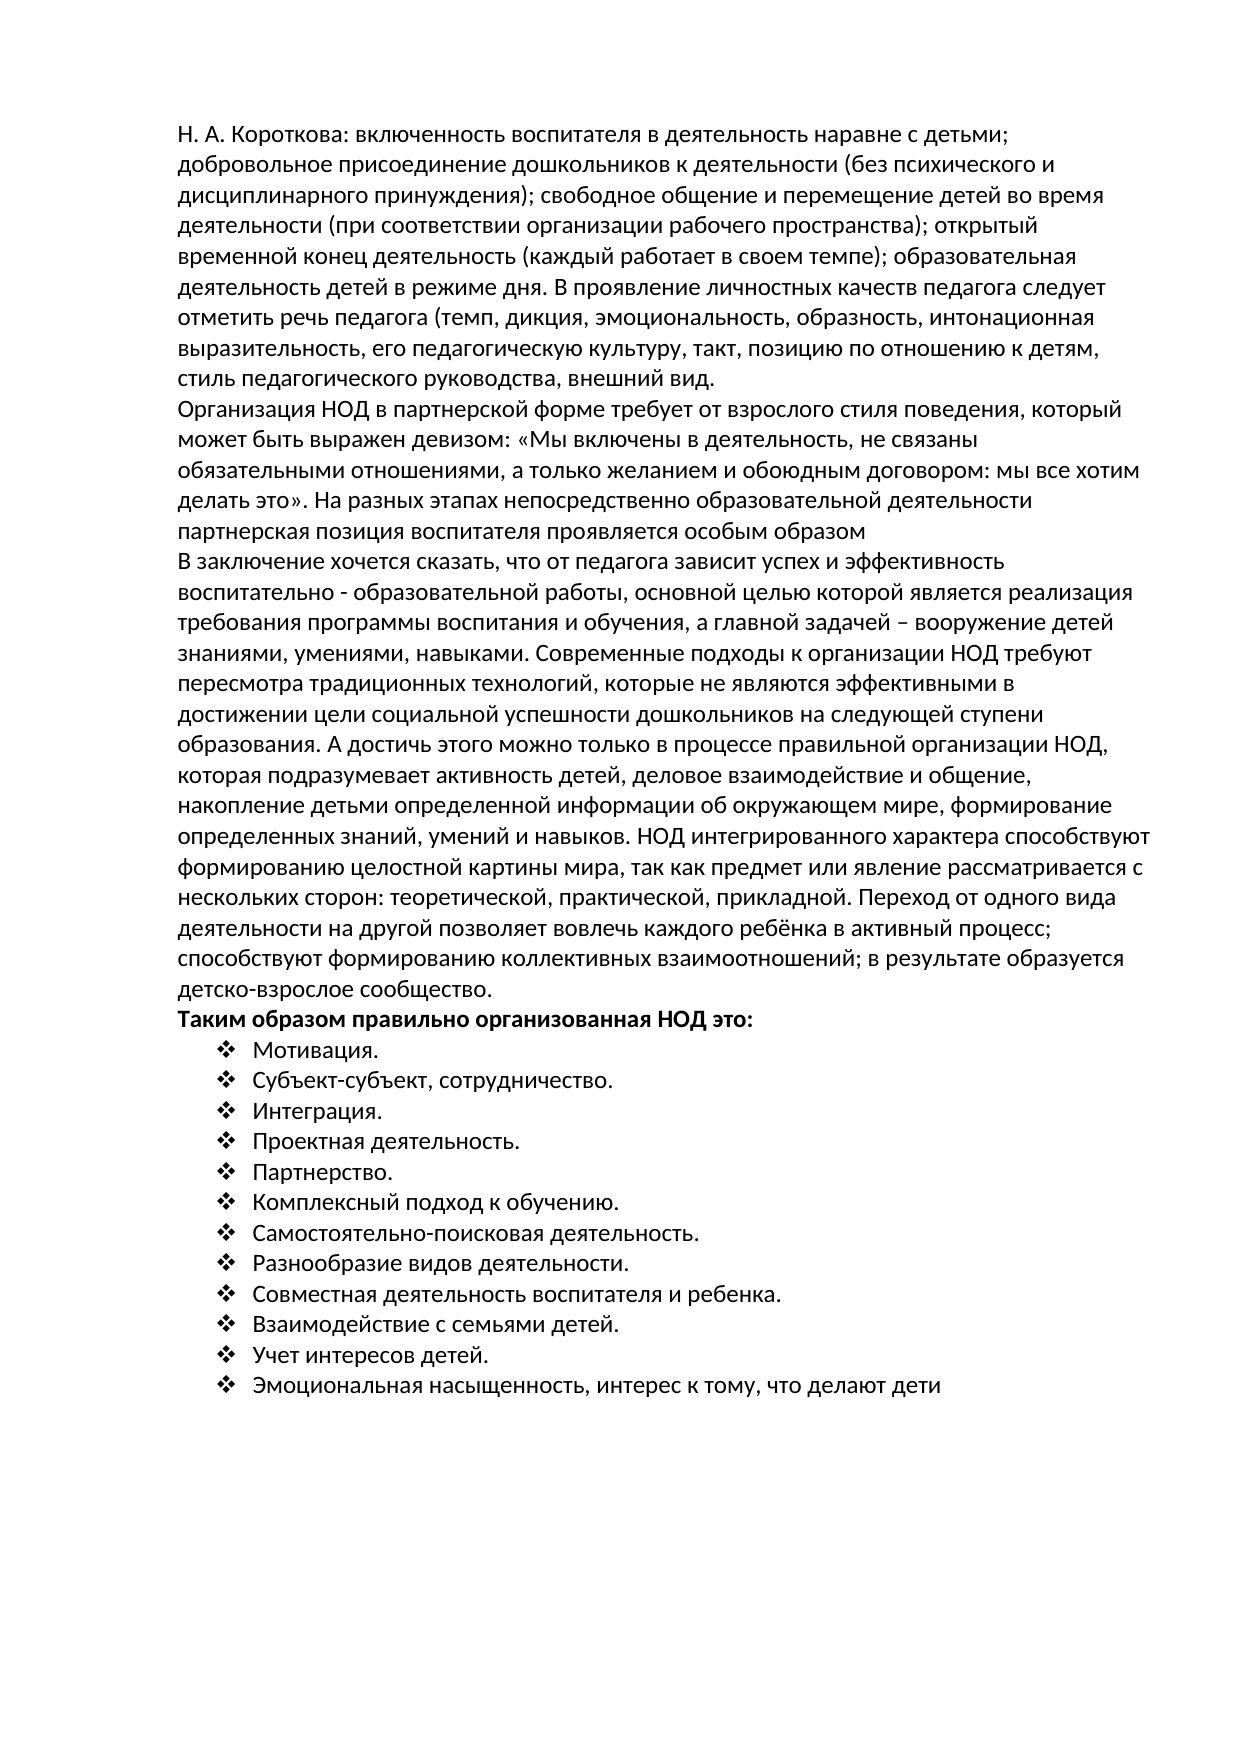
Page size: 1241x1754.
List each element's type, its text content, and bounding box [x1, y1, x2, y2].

list Взаимодействие с семьями детей. [215, 1308, 1152, 1339]
list Учет интересов детей. [215, 1339, 1152, 1369]
list Интеграция. [215, 1095, 1152, 1125]
text Таким образом правильно организованная НОД это: [177, 1003, 1152, 1034]
list Разнообразие видов деятельности. [215, 1247, 1152, 1278]
list Комплексный подход к обучению. [215, 1186, 1152, 1217]
list Совместная деятельность воспитателя и ребенка. [215, 1278, 1152, 1308]
list Мотивация. [215, 1034, 1152, 1064]
list Проектная деятельность. [215, 1125, 1152, 1156]
list Эмоциональная насыщенность, интерес к тому, что делают дети [215, 1369, 1152, 1400]
text В заключение хочется сказать, что от педагога зависит успех и эффективность воспитательно - образовательной работы, основной целью которой является реализация требования программы воспитания и обучения, а главной задачей – вооружение детей знаниями, умениями, навыками. Современные подходы к организации НОД требуют пересмотра традиционных технологий, которые не являются эффективными в достижении цели социальной успешности дошкольников на следующей ступени образования. А достичь этого можно только в процессе правильной организации НОД, которая подразумевает активность детей, деловое взаимодействие и общение, накопление детьми определенной информации об окружающем мире, формирование определенных знаний, умений и навыков. НОД интегрированного характера способствуют формированию целостной картины мира, так как предмет или явление рассматривается с нескольких сторон: теоретической, практической, прикладной. Переход от одного вида деятельности на другой позволяет вовлечь каждого ребёнка в активный процесс; способствуют формированию коллективных взаимоотношений; в результате образуется детско-взрослое сообщество. [177, 545, 1152, 1003]
text Организация НОД в партнерской форме требует от взрослого стиля поведения, который может быть выражен девизом: «Мы включены в деятельность, не связаны обязательными отношениями, а только желанием и обоюдным договором: мы все хотим делать это». На разных этапах непосредственно образовательной деятельности партнерская позиция воспитателя проявляется особым образом [177, 393, 1152, 545]
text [177, 118, 1152, 393]
list Субъект-субъект, сотрудничество. [215, 1064, 1152, 1095]
list Самостоятельно-поисковая деятельность. [215, 1217, 1152, 1247]
list Партнерство. [215, 1156, 1152, 1186]
